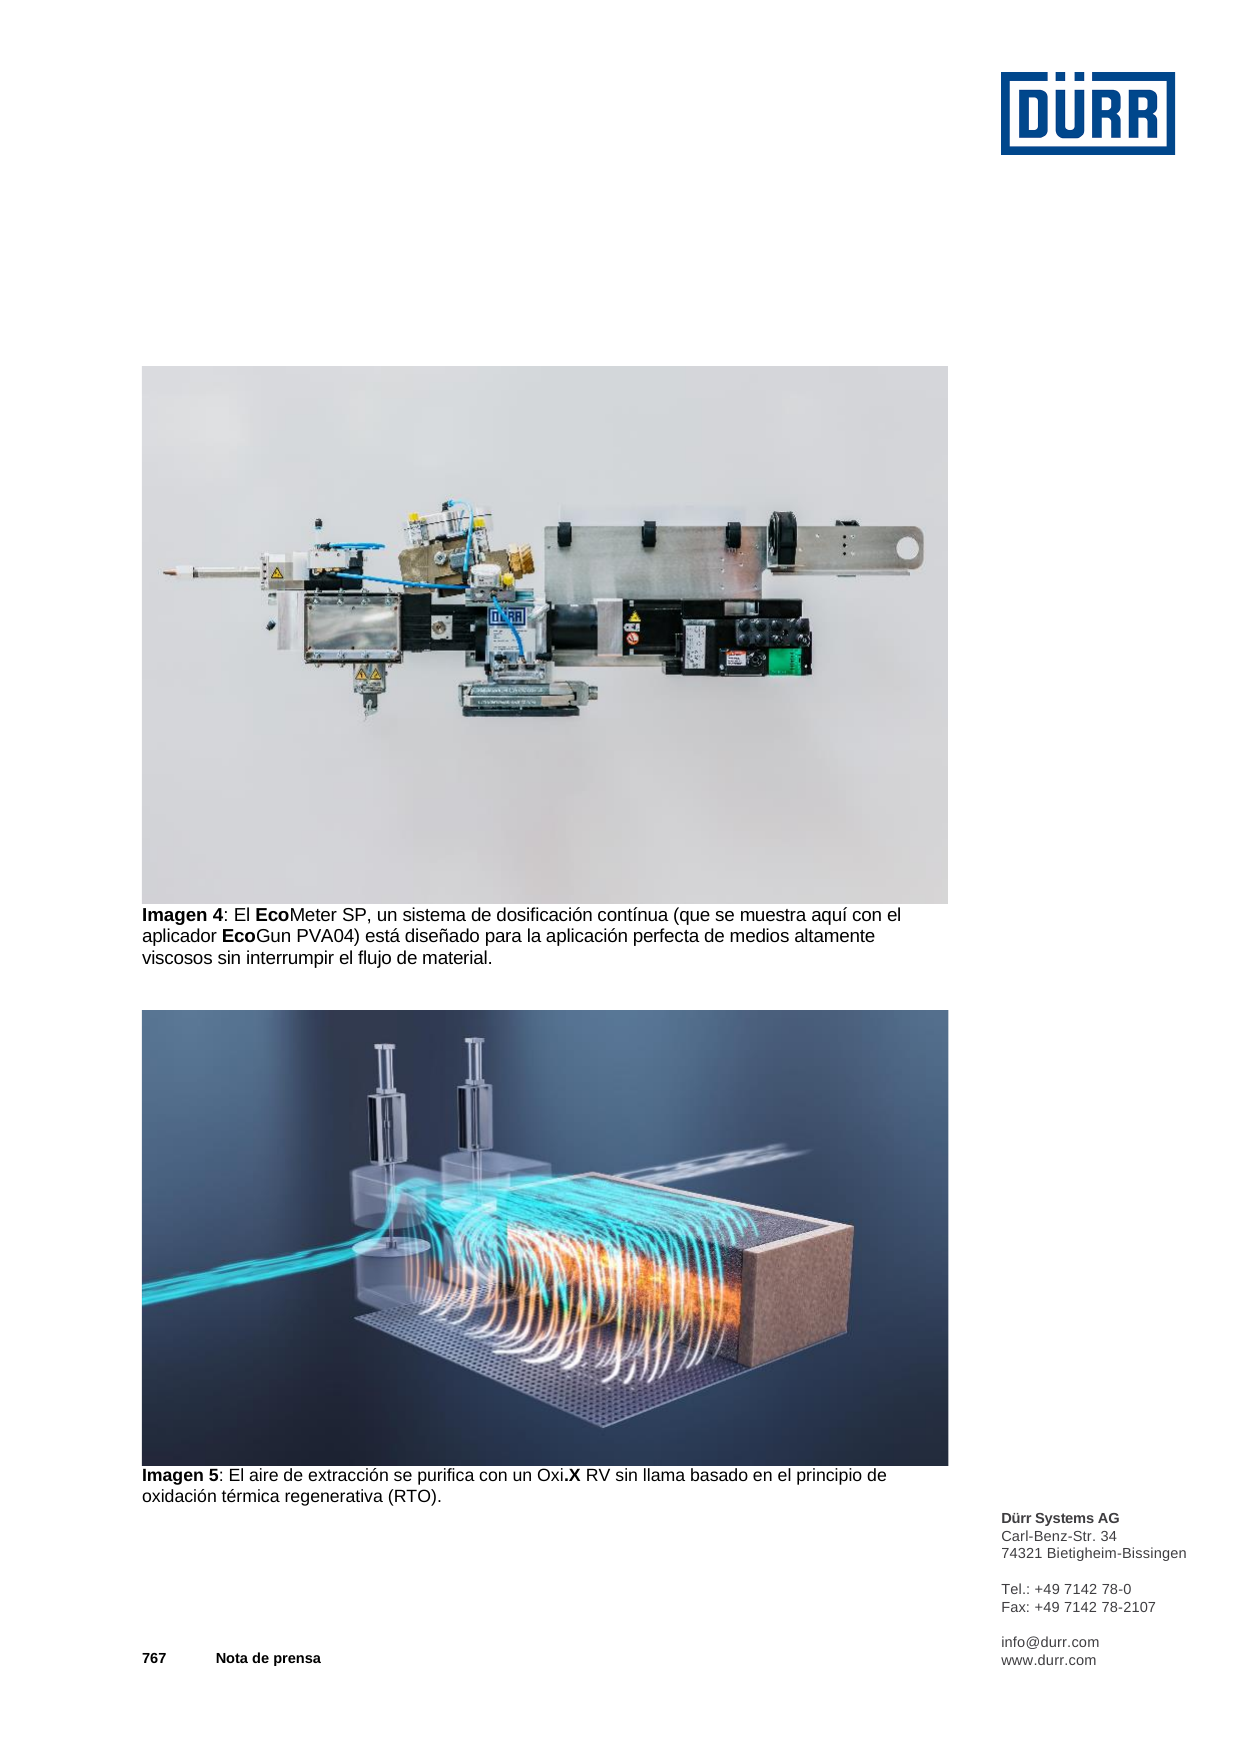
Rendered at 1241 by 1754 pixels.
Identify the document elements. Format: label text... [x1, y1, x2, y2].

picture [1001, 72, 1175, 155]
picture [141, 1010, 949, 1466]
picture [141, 366, 948, 904]
text Imagen 4: El EcoMeter SP, un sistema de dosificación contínua (que se muestra aquí con el aplicador EcoGun PVA04) está diseñado para la aplicación perfecta de medios altamente viscosos sin interrumpir el flujo de material. [142, 904, 951, 968]
